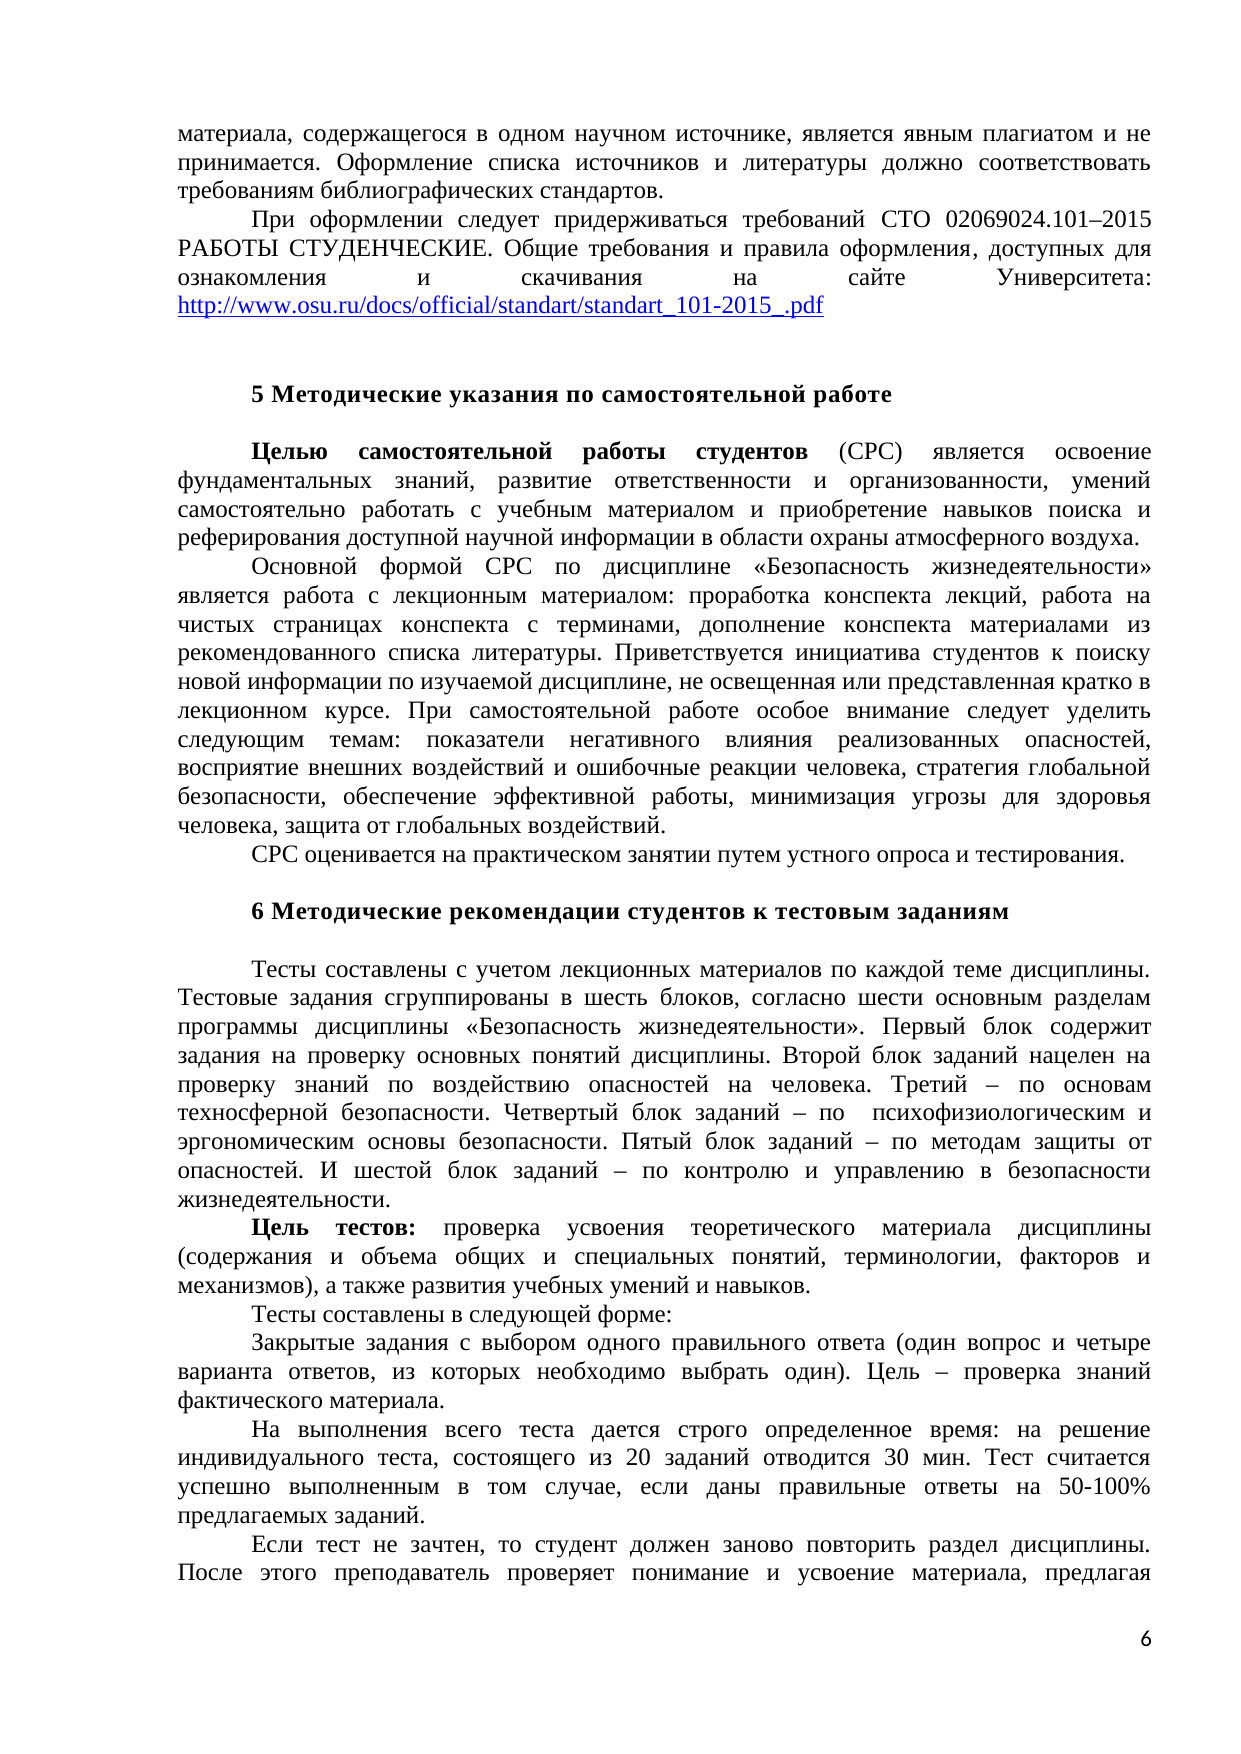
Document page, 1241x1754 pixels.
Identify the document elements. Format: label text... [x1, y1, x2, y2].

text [177, 1529, 1152, 1586]
text Тесты составлены с учетом лекционных материалов по каждой теме дисциплины. Тестовые задания сгруппированы в шесть блоков, согласно шести основным разделам программы дисциплины «Безопасность жизнедеятельности». Первый блок содержит задания на проверку основных понятий дисциплины. Второй блок заданий нацелен на проверку знаний по воздействию опасностей на человека. Третий – по основам техносферной безопасности. Четвертый блок заданий – по психофизиологическим и эргономическим основы безопасности. Пятый блок заданий – по методам защиты от опасностей. И шестой блок заданий – по контролю и управлению в безопасности жизнедеятельности. [177, 954, 1152, 1212]
text Цель тестов: проверка усвоения теоретического материала дисциплины (содержания и объема общих и специальных понятий, терминологии, факторов и механизмов), а также развития учебных умений и навыков. [177, 1212, 1152, 1299]
text На выполнения всего теста дается строго определенное время: на решение индивидуального теста, состоящего из 20 заданий отводится 30 мин. Тест считается успешно выполненным в том случае, если даны правильные ответы на 50-100% предлагаемых заданий. [177, 1414, 1152, 1529]
text Целью самостоятельной работы студентов (СРС) является освоение фундаментальных знаний, развитие ответственности и организованности, умений самостоятельно работать с учебным материалом и приобретение навыков поиска и реферирования доступной научной информации в области охраны атмосферного воздуха. [177, 436, 1152, 551]
text СРС оценивается на практическом занятии путем устного опроса и тестирования. [177, 839, 1152, 867]
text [177, 118, 1152, 204]
text Основной формой СРС по дисциплине «Безопасность жизнедеятельности» является работа с лекционным материалом: проработка конспекта лекций, работа на чистых страницах конспекта с терминами, дополнение конспекта материалами из рекомендованного списка литературы. Приветствуется инициатива студентов к поиску новой информации по изучаемой дисциплине, не освещенная или представленная кратко в лекционном курсе. При самостоятельной работе особое внимание следует уделить следующим темам: показатели негативного влияния реализованных опасностей, восприятие внешних воздействий и ошибочные реакции человека, стратегия глобальной безопасности, обеспечение эффективной работы, минимизация угрозы для здоровья человека, защита от глобальных воздействий. [177, 551, 1152, 839]
text Закрытые задания с выбором одного правильного ответа (один вопрос и четыре варианта ответов, из которых необходимо выбрать один). Цель – проверка знаний фактического материала. [177, 1327, 1152, 1414]
text 6 Методические рекомендации студентов к тестовым заданиям [177, 896, 1152, 925]
text 5 Методические указания по самостоятельной работе [177, 379, 1152, 407]
text При оформлении следует придерживаться требований СТО 02069024.101–2015 РАБОТЫ СТУДЕНЧЕСКИЕ. Общие требования и правила оформления, доступных для ознакомления и скачивания на сайте Университета: http://www.osu.ru/docs/official/standart/standart_101-2015_.pdf [177, 204, 1152, 319]
text Тесты составлены в следующей форме: [177, 1299, 1152, 1327]
